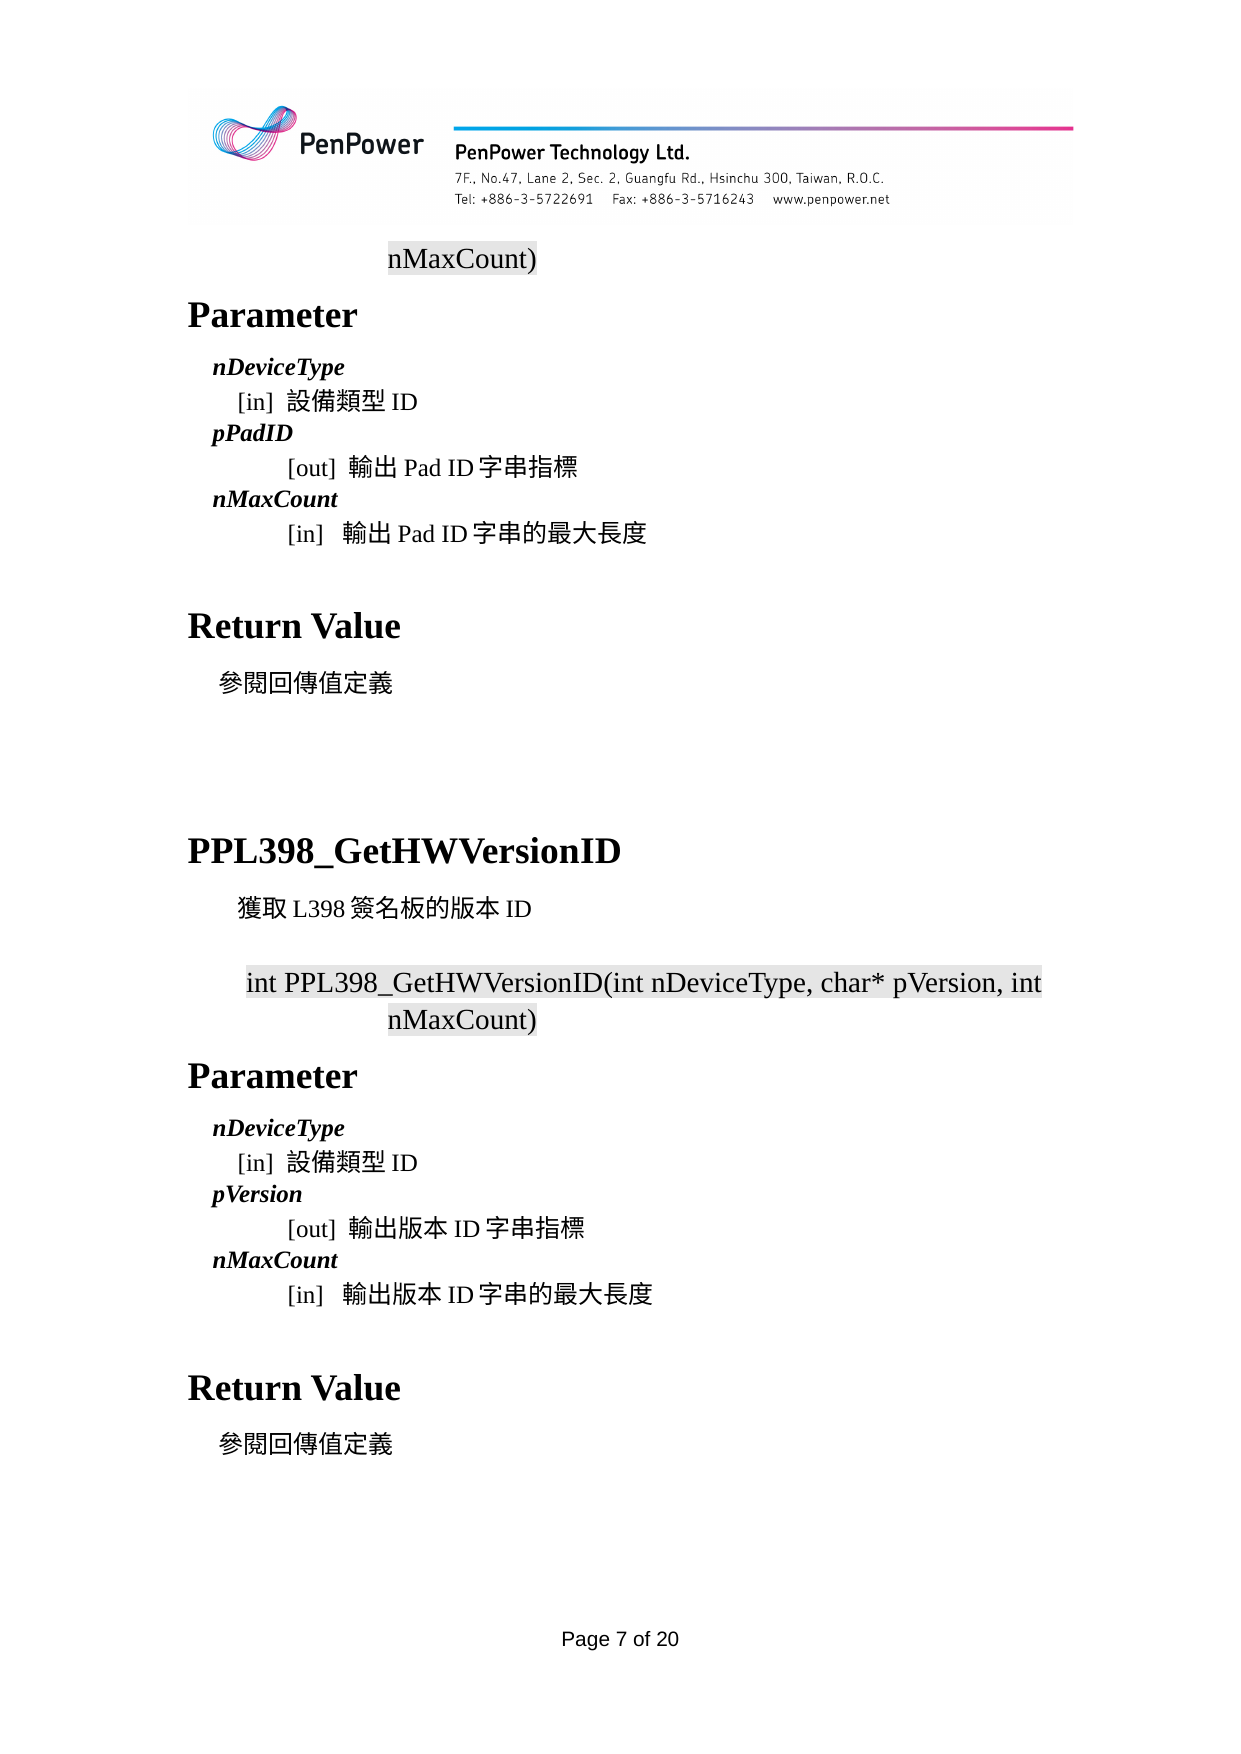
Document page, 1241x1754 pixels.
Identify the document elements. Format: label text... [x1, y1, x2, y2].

text [out] 輸出版本ID字串指標 [187, 1208, 1053, 1245]
text nMaxCount) [329, 239, 1053, 277]
text nMaxCount [187, 1245, 1053, 1274]
text [in] 輸出Pad ID字串的最大長度 [187, 513, 1053, 550]
text Parameter [187, 1038, 1053, 1113]
text pVersion [187, 1179, 1053, 1208]
text nMaxCount) [329, 1000, 1053, 1038]
text int PPL398_GetHWVersionID(int nDeviceType, char* pVersion, int [187, 963, 1053, 1000]
text [in] 設備類型ID [187, 380, 1053, 418]
text pPadID [187, 418, 1053, 447]
text Return Value [187, 1349, 1053, 1424]
text Parameter [187, 277, 1053, 352]
text 參閱回傳值定義 [187, 1424, 1053, 1462]
text nDeviceType [187, 352, 1053, 380]
text [in] 輸出版本ID字串的最大長度 [187, 1274, 1053, 1312]
text 獲取L398簽名板的版本ID [187, 888, 1053, 925]
text PPL398_GetHWVersionID [187, 813, 1053, 888]
text [in] 設備類型ID [187, 1142, 1053, 1179]
text Return Value [187, 588, 1053, 663]
picture [187, 88, 1074, 225]
text nMaxCount [187, 484, 1053, 513]
text nDeviceType [187, 1113, 1053, 1142]
text 參閱回傳值定義 [187, 663, 1053, 700]
text [out] 輸出Pad ID字串指標 [187, 447, 1053, 484]
